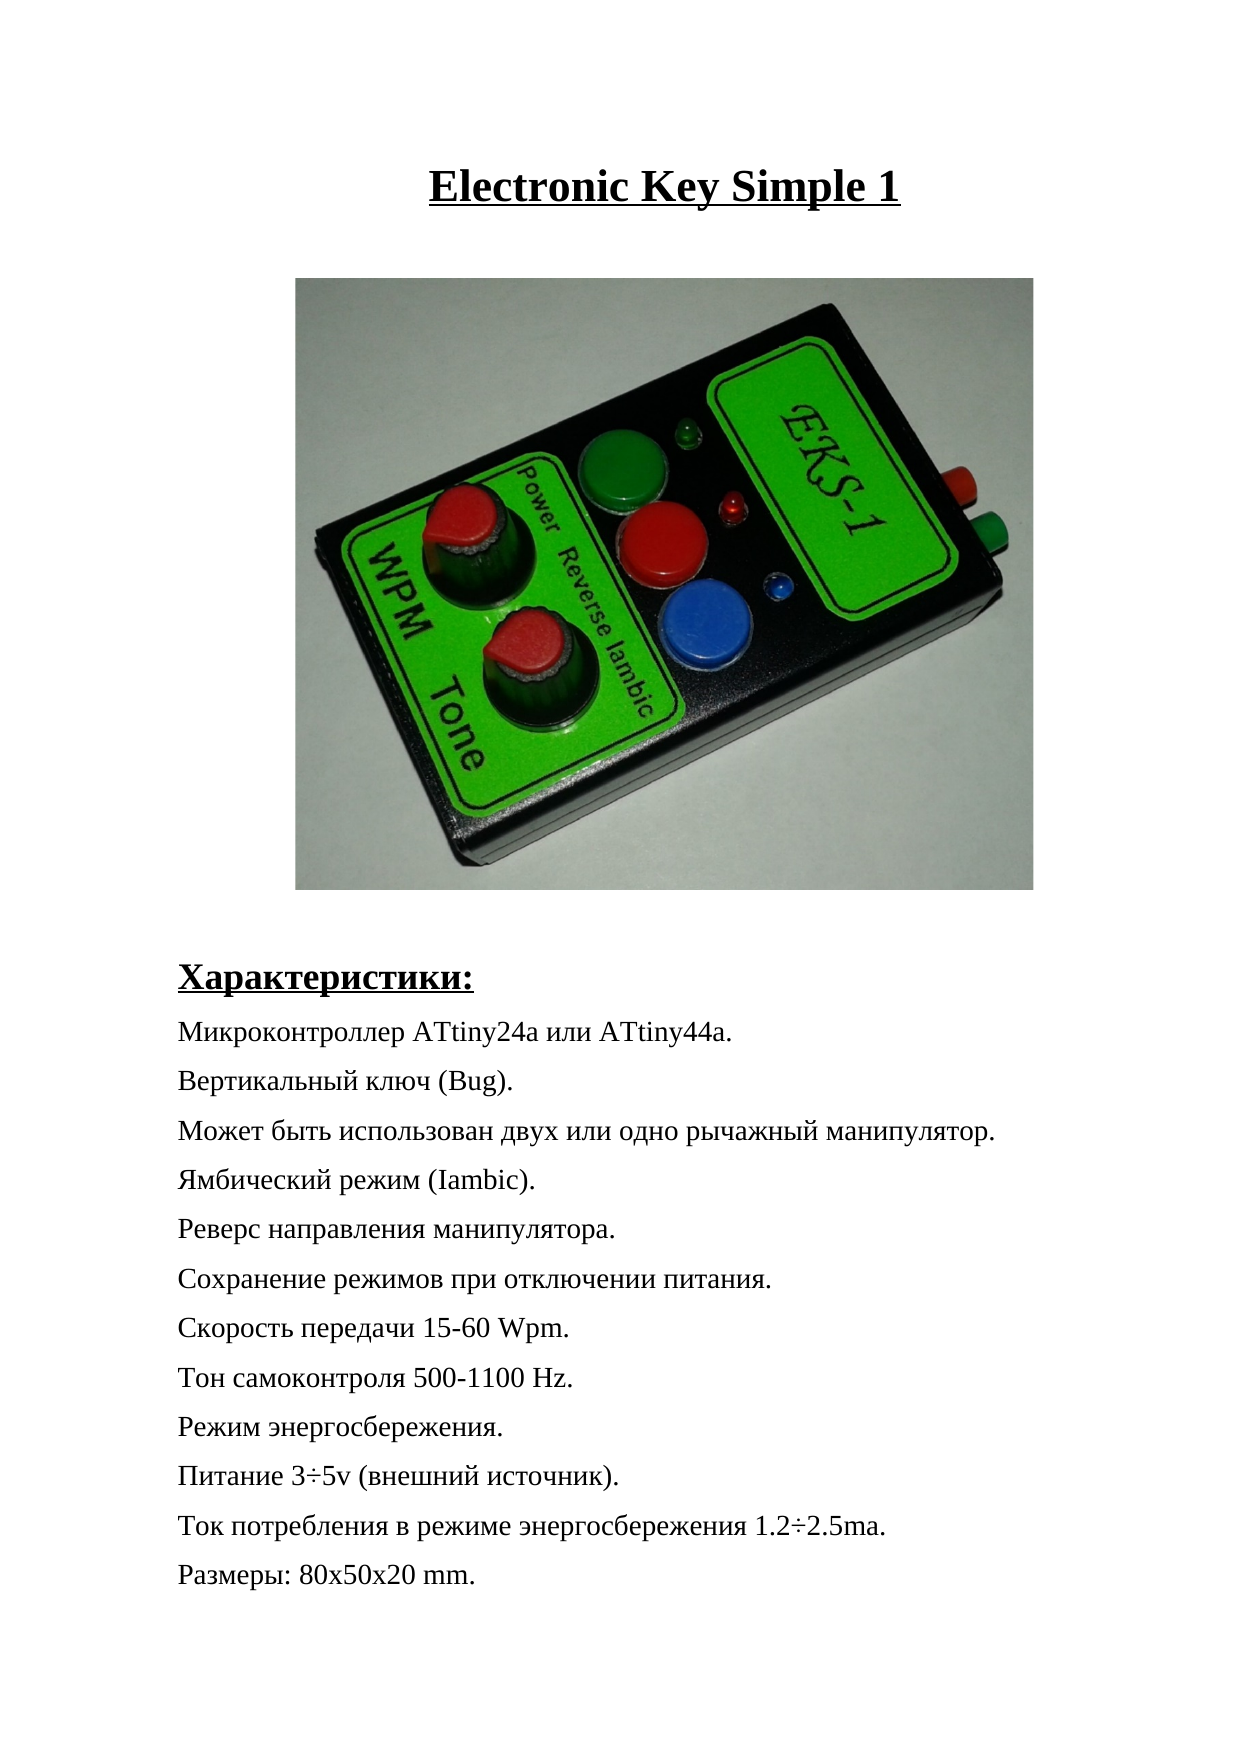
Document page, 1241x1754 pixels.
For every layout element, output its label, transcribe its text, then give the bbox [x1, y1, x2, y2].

text Ямбический режим (Iambic). [177, 1162, 1152, 1196]
text Electronic Key Simple 1 [177, 158, 1152, 211]
text Режим энергосбережения. [177, 1409, 1152, 1443]
text Реверс направления манипулятора. [177, 1212, 1152, 1245]
text Микроконтроллер ATtiny24a или ATtiny44a. [177, 1014, 1152, 1048]
text Размеры: 80x50x20 mm. [177, 1557, 1152, 1591]
text Ток потребления в режиме энергосбережения 1.2÷2.5ma. [177, 1508, 1152, 1541]
text Тон самоконтроля 500-1100 Hz. [177, 1360, 1152, 1393]
text Питание 3÷5v (внешний источник). [177, 1458, 1152, 1492]
text Вертикальный ключ (Bug). [177, 1063, 1152, 1097]
picture [295, 278, 1034, 890]
text Сохранение режимов при отключении питания. [177, 1261, 1152, 1294]
text Может быть использован двух или одно рычажный манипулятор. [177, 1113, 1152, 1146]
text Характеристики: [177, 954, 1152, 997]
text Скорость передачи 15-60 Wpm. [177, 1310, 1152, 1344]
